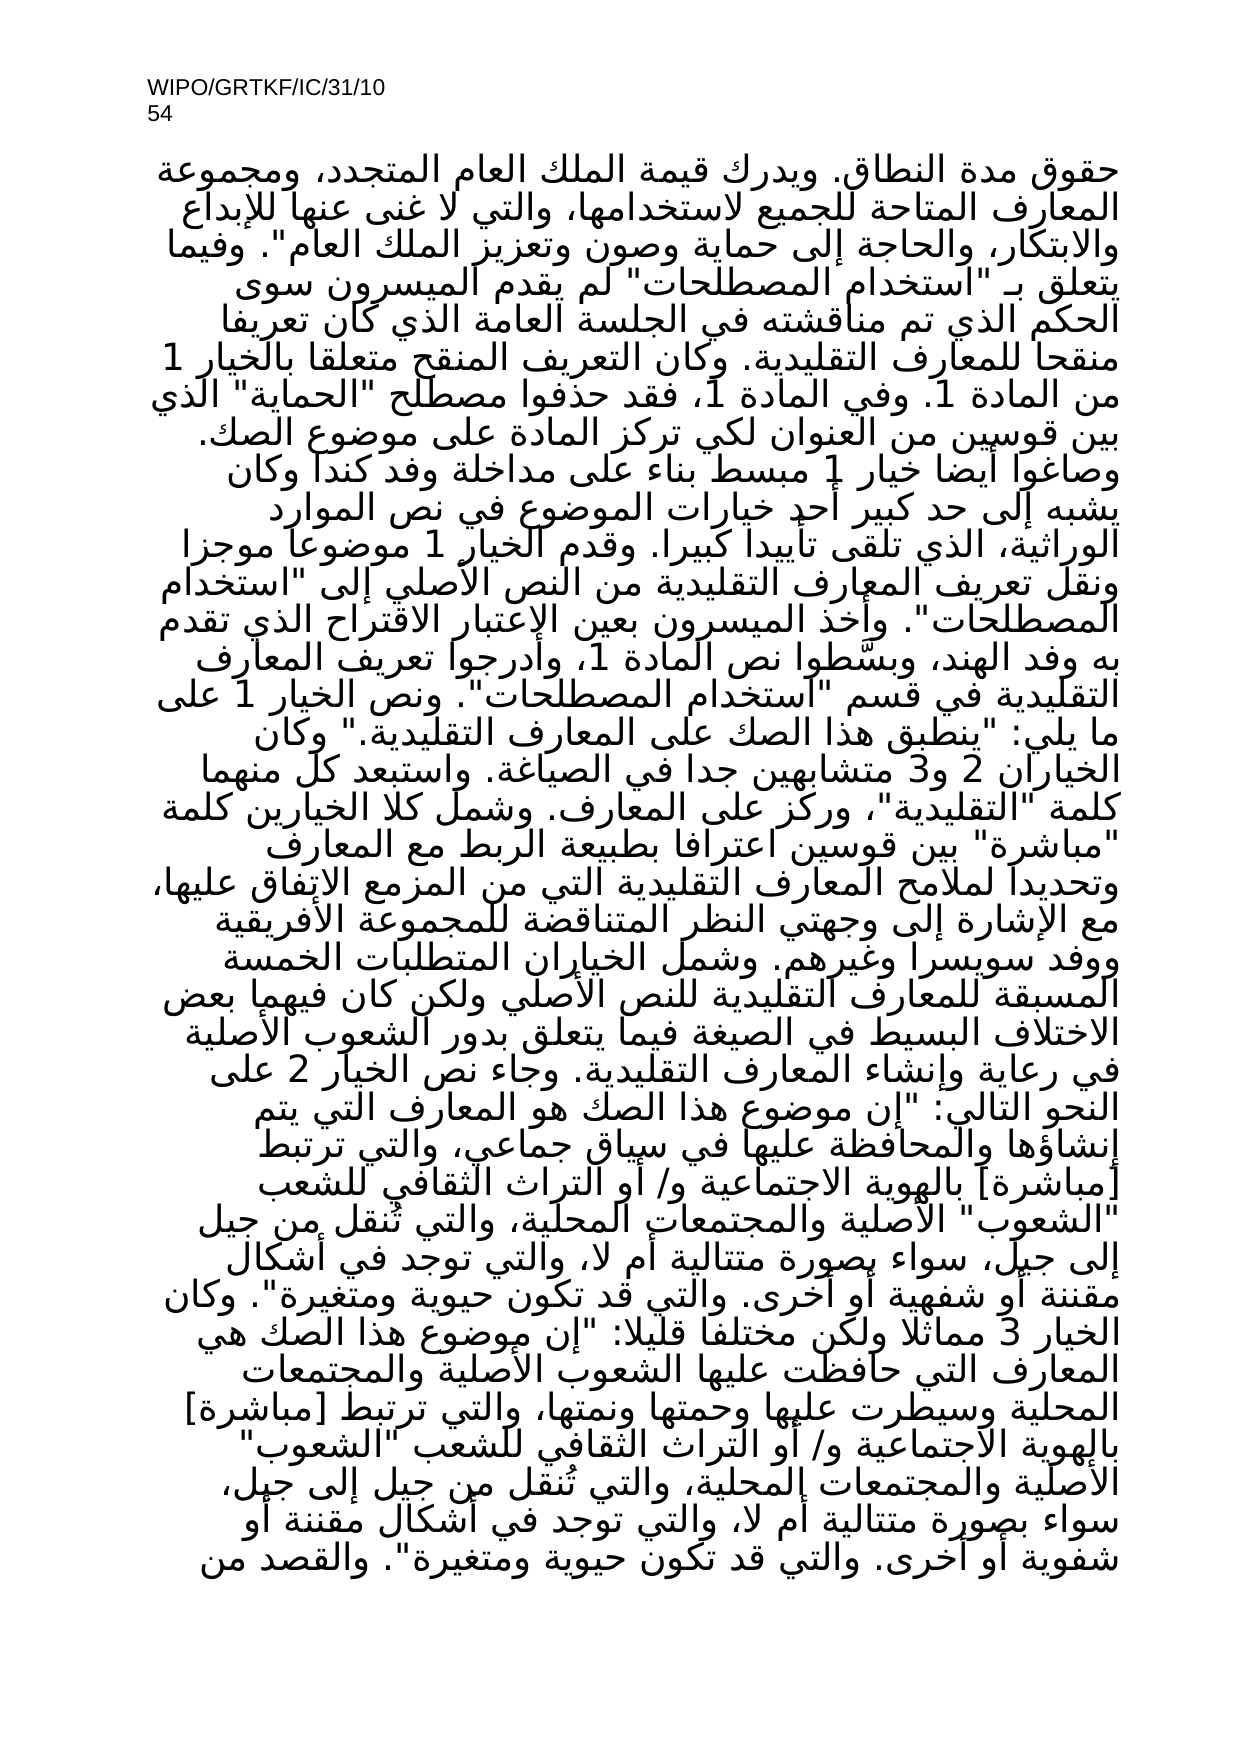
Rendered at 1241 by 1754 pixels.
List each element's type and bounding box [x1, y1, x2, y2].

text [147, 153, 1122, 1578]
